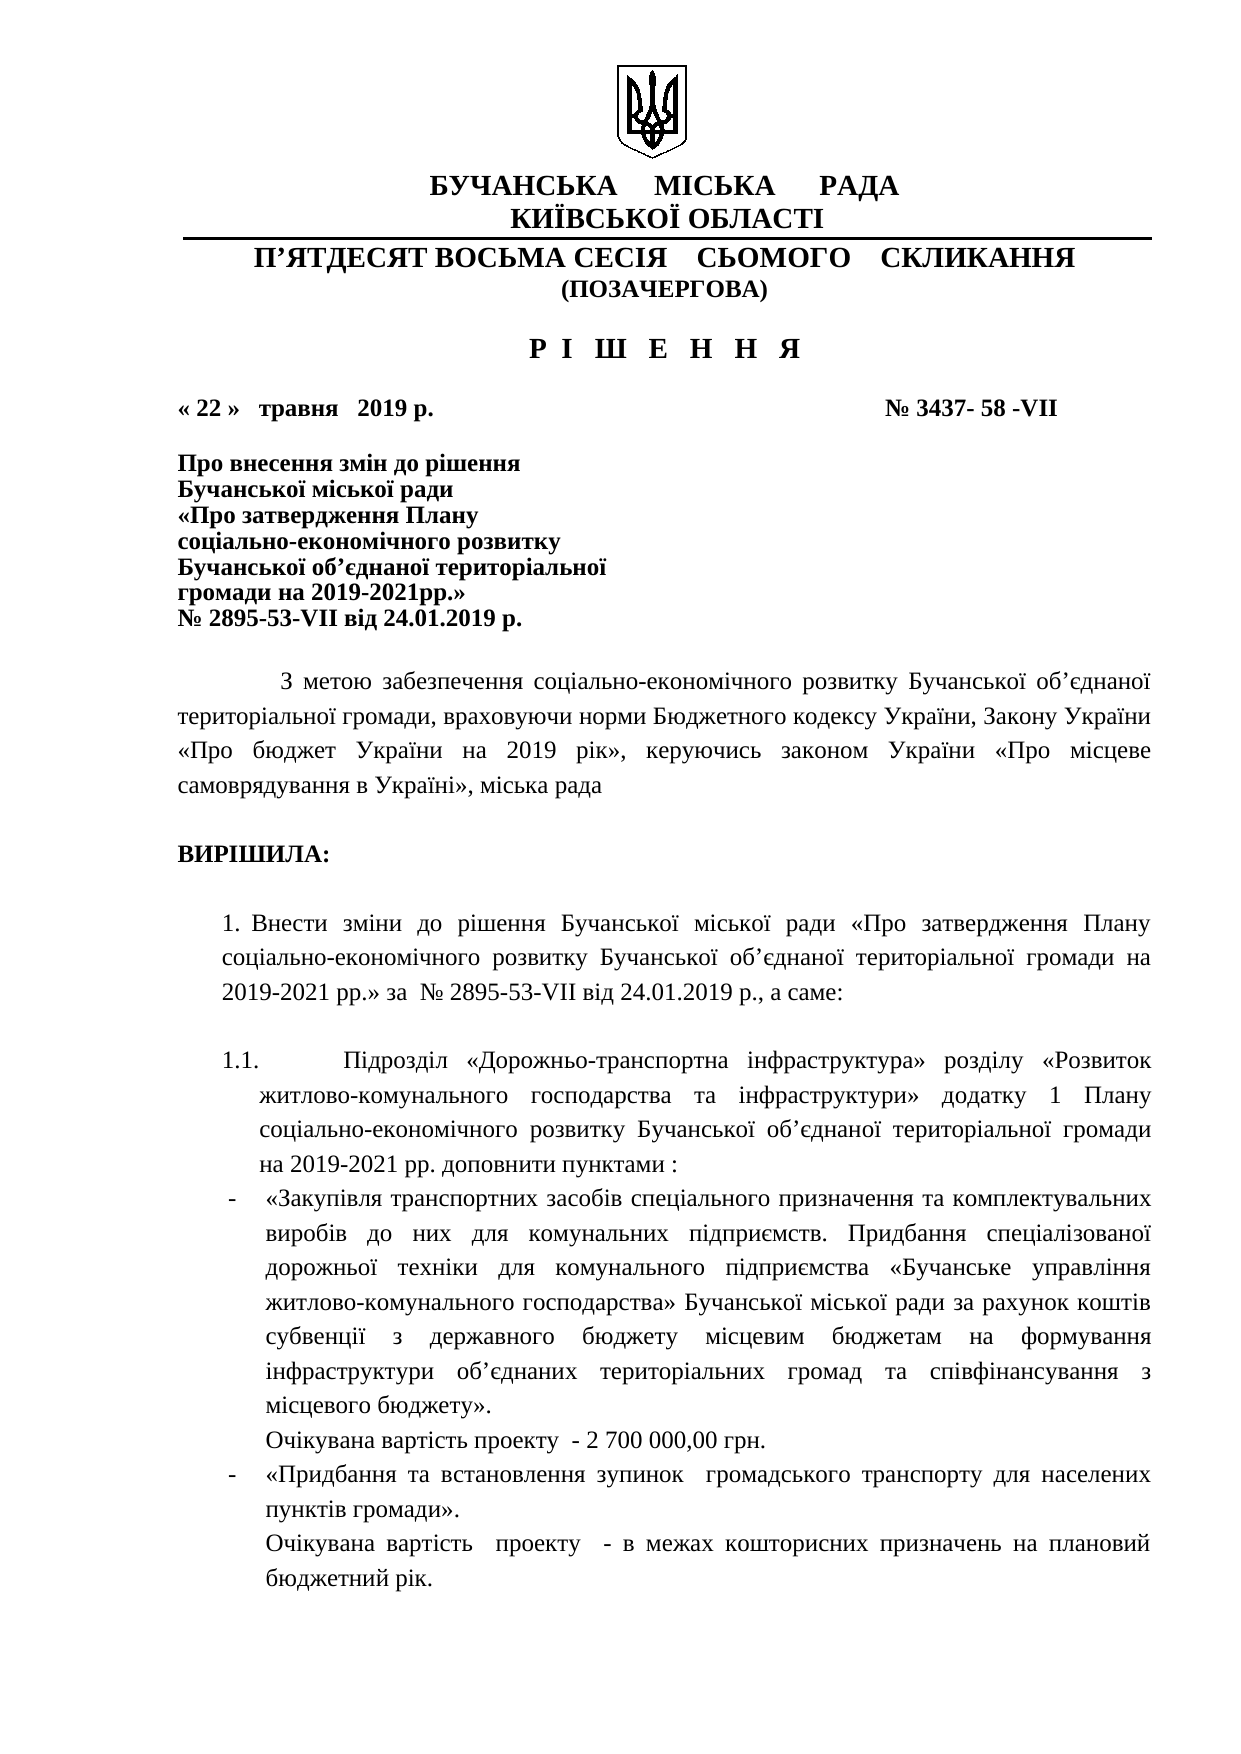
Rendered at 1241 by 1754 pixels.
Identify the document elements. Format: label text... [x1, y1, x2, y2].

text соціально-економічного розвитку [177, 528, 1181, 554]
list «Придбання та встановлення зупинок громадського транспорту для населених пунктів громади». [228, 1459, 1152, 1522]
text Бучанської об’єднаної територіальної [177, 554, 1181, 580]
list Очікувана вартість проекту - в межах кошторисних призначень на плановий бюджетний рік. [265, 1528, 1152, 1591]
list Внести зміни до рішення Бучанської міської ради «Про затвердження Плану соціально-економічного розвитку Бучанської об’єднаної територіальної громади на 2019-2021 рр.» за № 2895-53-VII від 24.01.2019 р., а саме: [222, 908, 1152, 1005]
text ПРОЕКТ [177, 59, 1152, 168]
list Очікувана вартість проекту - 2 700 000,00 грн. [265, 1425, 1152, 1453]
text «Про затвердження Плану [177, 503, 1181, 528]
text громади на 2019-2021рр.» [177, 580, 1181, 606]
text БУЧАНСЬКА МІСЬКА РАДА [177, 168, 1152, 201]
list «Закупівля транспортних засобів спеціального призначення та комплектувальних виробів до них для комунальних підприємств. Придбання спеціалізованої дорожньої техніки для комунального підприємства «Бучанське управління житлово-комунального господарства» Бучанської міської ради за рахунок коштів субвенції з державного бюджету місцевим бюджетам на формування інфраструктури об’єднаних територіальних громад та співфінансування з місцевого бюджету». [228, 1183, 1152, 1419]
text КИЇВСЬКОЇ ОБЛАСТІ [183, 201, 1152, 237]
text З метою забезпечення соціально-економічного розвитку Бучанської об’єднаної територіальної громади, враховуючи норми Бюджетного кодексу України, Закону України «Про бюджет України на 2019 рік», керуючись законом України «Про місцеве самоврядування в Україні», міська рада [177, 666, 1152, 798]
text « 22 » травня 2019 р. № 3437- 58 -VІІ [177, 393, 1152, 422]
list Підрозділ «Дорожньо-транспортна інфраструктура» розділу «Розвиток житлово-комунального господарства та інфраструктури» додатку 1 Плану соціально-економічного розвитку Бучанської об’єднаної територіальної громади на 2019-2021 рр. доповнити пунктами : [222, 1046, 1152, 1178]
text ВИРІШИЛА: [177, 839, 1181, 867]
text Про внесення змін до рішення [177, 451, 1181, 477]
text П’ЯТДЕСЯТ ВОСЬМА СЕСІЯ СЬОМОГО СКЛИКАННЯ [177, 240, 1152, 274]
text № 2895-53-VII від 24.01.2019 р. [177, 606, 1181, 632]
text Р І Ш Е Н Н Я [177, 331, 1152, 365]
text Бучанської міської ради [177, 477, 1181, 503]
text (ПОЗАЧЕРГОВА) [177, 274, 1152, 302]
